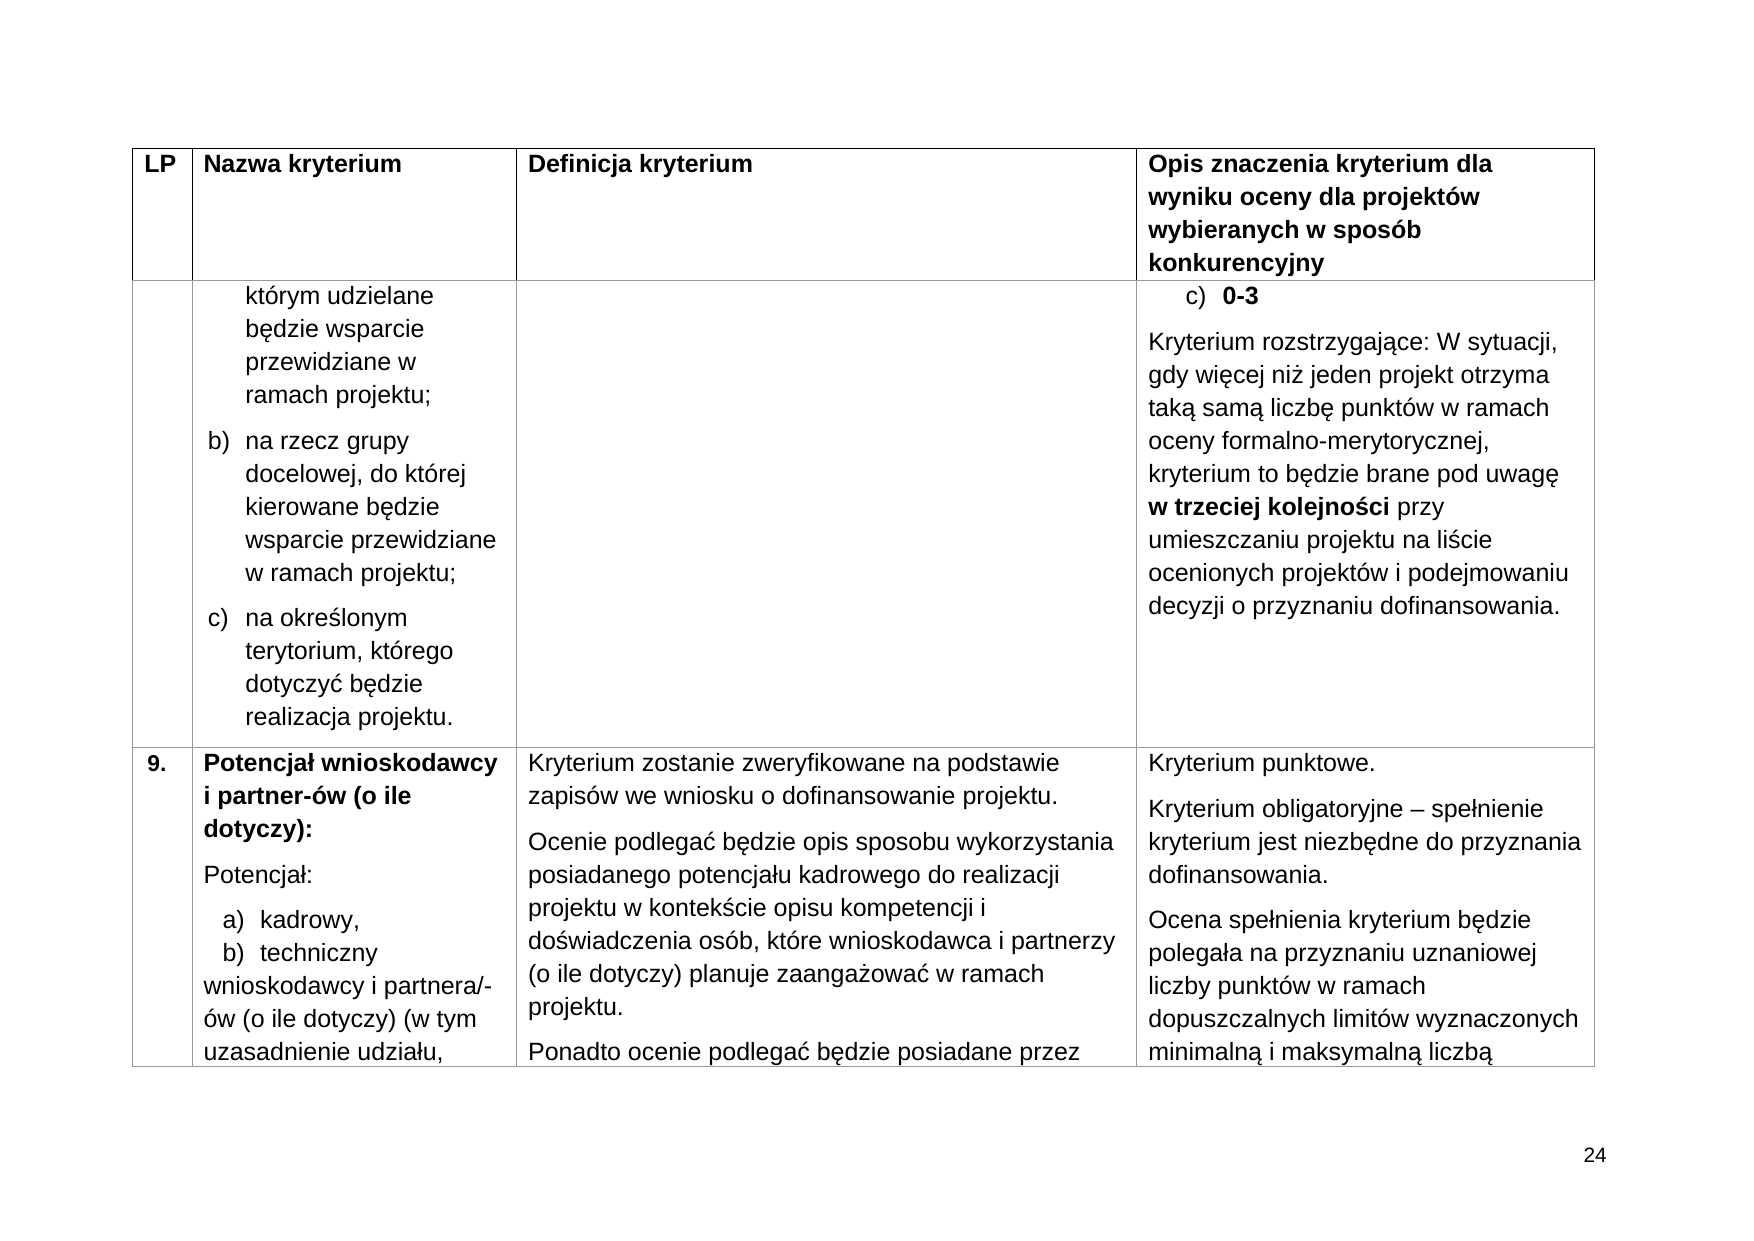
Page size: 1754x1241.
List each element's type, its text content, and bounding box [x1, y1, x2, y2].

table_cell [193, 281, 516, 747]
table_cell [133, 748, 192, 1066]
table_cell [1137, 748, 1594, 1066]
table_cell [1137, 281, 1594, 747]
table_cell [133, 281, 192, 747]
table_header LP [133, 149, 192, 280]
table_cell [193, 748, 516, 1066]
table_header Definicja kryterium [517, 149, 1136, 280]
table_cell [517, 748, 1136, 1066]
table_header Opis znaczenia kryterium dla wyniku oceny dla projektów wybieranych w sposób konkurencyjny [1137, 149, 1594, 280]
table_header Nazwa kryterium [193, 149, 516, 280]
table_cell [517, 281, 1136, 747]
